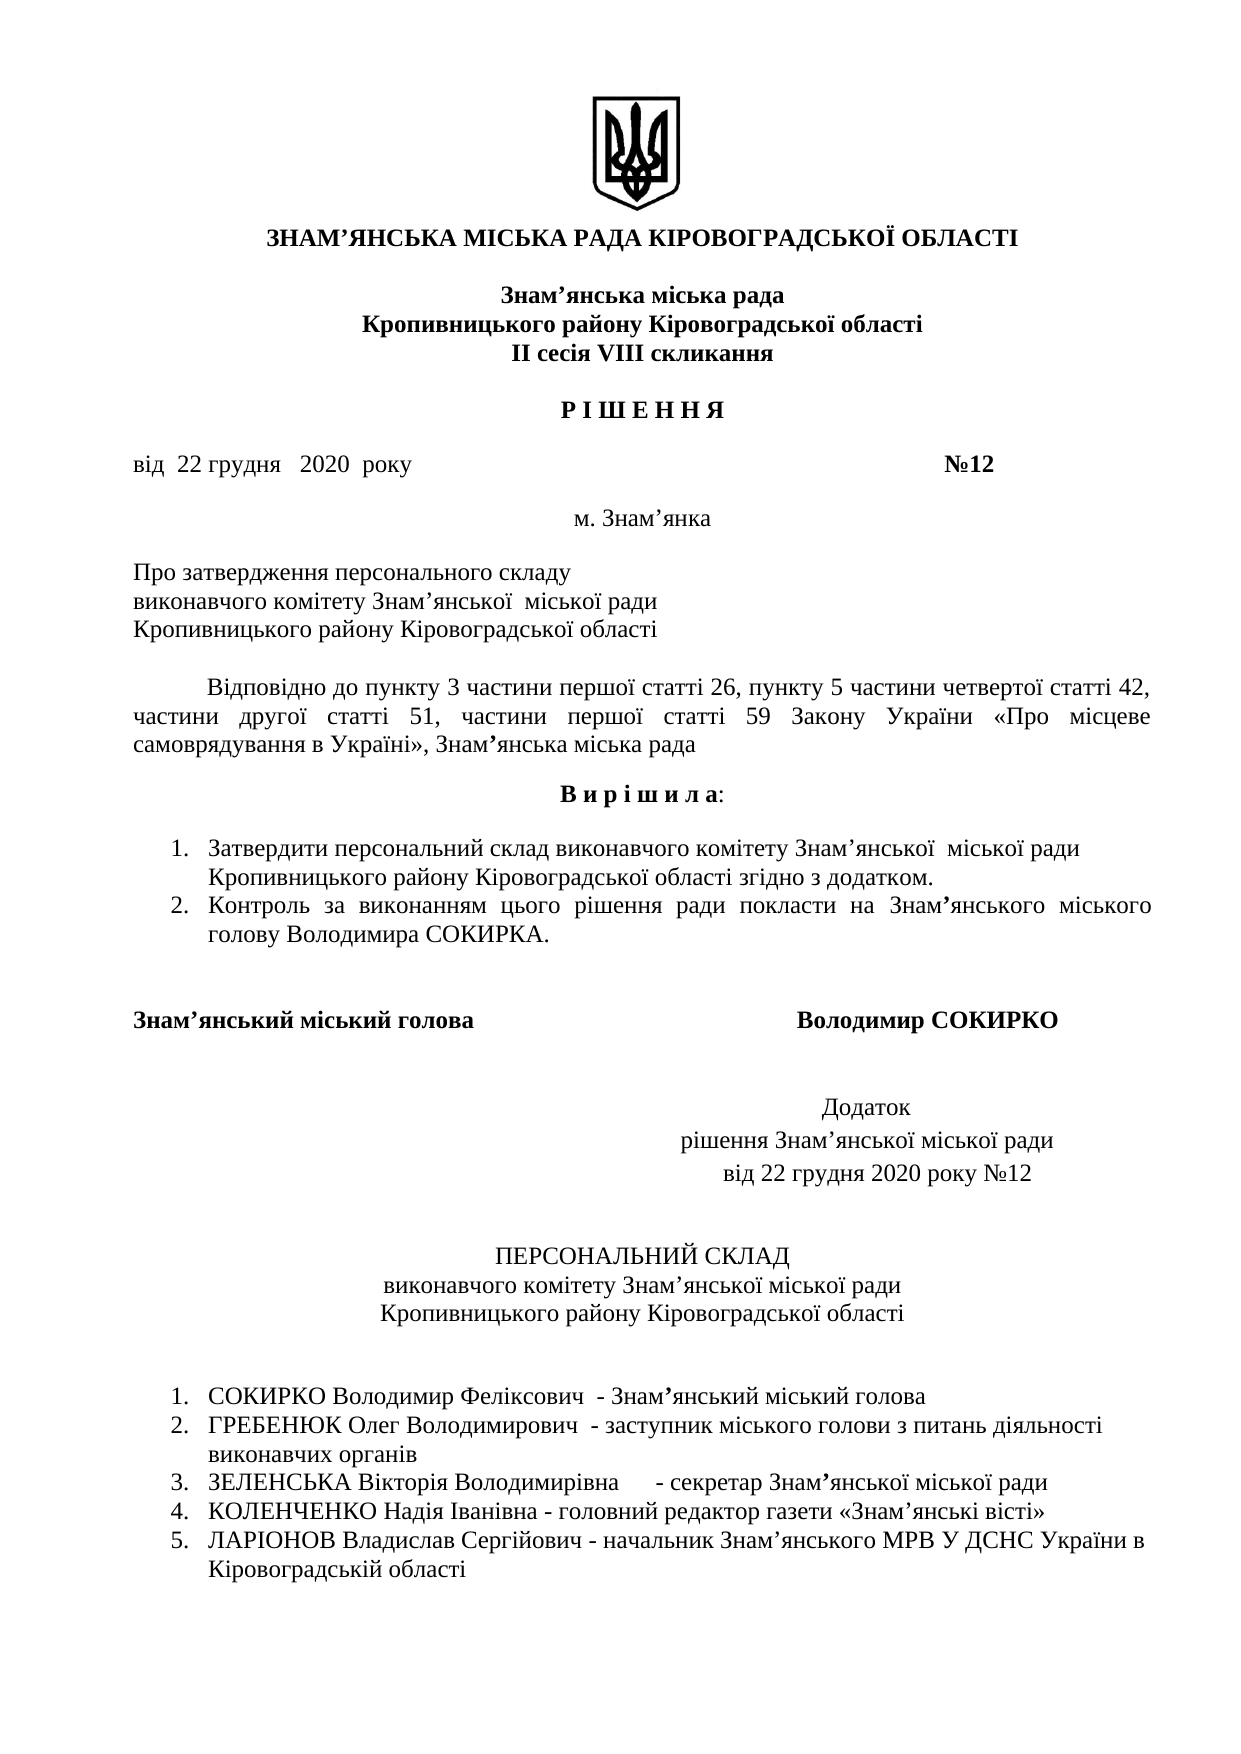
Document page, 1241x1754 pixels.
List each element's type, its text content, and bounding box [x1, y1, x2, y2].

text Відповідно до пункту 3 частини першої статті 26, пункту 5 частини четвертої статті 42, частини другої статті 51, частини першої статті 59 Закону України «Про місцеве самоврядування в Україні», Знам’янська міська рада [133, 672, 1152, 758]
text рішення Знам’янської міської ради [575, 1125, 1152, 1154]
list Затвердити персональний склад виконавчого комітету Знам’янської міської ради [170, 833, 1152, 862]
text м. Знам’янка [133, 503, 1152, 532]
text ПЕРСОНАЛЬНИЙ СКЛАД [133, 1241, 1152, 1270]
text ЗНАМ’ЯНСЬКА МІСЬКА РАДА КІРОВОГРАДСЬКОЇ ОБЛАСТІ [133, 223, 1152, 252]
title Знам’янська міська рада [133, 281, 1152, 309]
list ЗЕЛЕНСЬКА Вікторія Володимирівна - секретар Знам’янської міської ради [170, 1467, 1152, 1496]
text Кропивницького району Кіровоградської області [133, 1298, 1152, 1327]
text Кропивницького району Кіровоградської області [133, 614, 1152, 643]
list СОКИРКО Володимир Феліксович - Знам’янський міський голова [170, 1381, 1152, 1410]
list Кропивницького району Кіровоградської області згідно з додатком. [208, 862, 1152, 891]
text від 22 грудня 2020 року №12 [649, 1158, 1152, 1187]
text від 22 грудня 2020 року №12 [133, 449, 1152, 478]
text В и р і ш и л а: [133, 779, 1152, 808]
list ГРЕБЕНЮК Олег Володимирович - заступник міського голови з питань діяльності виконавчих органів [170, 1410, 1152, 1467]
text Знам’янський міський голова Володимир СОКИРКО [133, 1006, 1152, 1034]
list ЛАРІОНОВ Владислав Сергійович - начальник Знам’янського МРВ У ДСНС України в Кіровоградській області [170, 1525, 1152, 1582]
title ІІ сесія VIII скликання [133, 338, 1152, 367]
picture [583, 88, 692, 223]
list КОЛЕНЧЕНКО Надія Іванівна - головний редактор газети «Знам’янські вісті» [170, 1496, 1152, 1525]
text Про затвердження персонального складу [133, 557, 1152, 586]
text Р І Ш Е Н Н Я [133, 396, 1152, 424]
text Додаток [797, 1092, 1152, 1121]
text виконавчого комітету Знам’янської міської ради [133, 1270, 1152, 1298]
text виконавчого комітету Знам’янської міської ради [133, 586, 1152, 614]
list Контроль за виконанням цього рішення ради покласти на Знам’янського міського голову Володимира СОКИРКА. [170, 891, 1152, 948]
title Кропивницького району Кіровоградської області [133, 309, 1152, 338]
